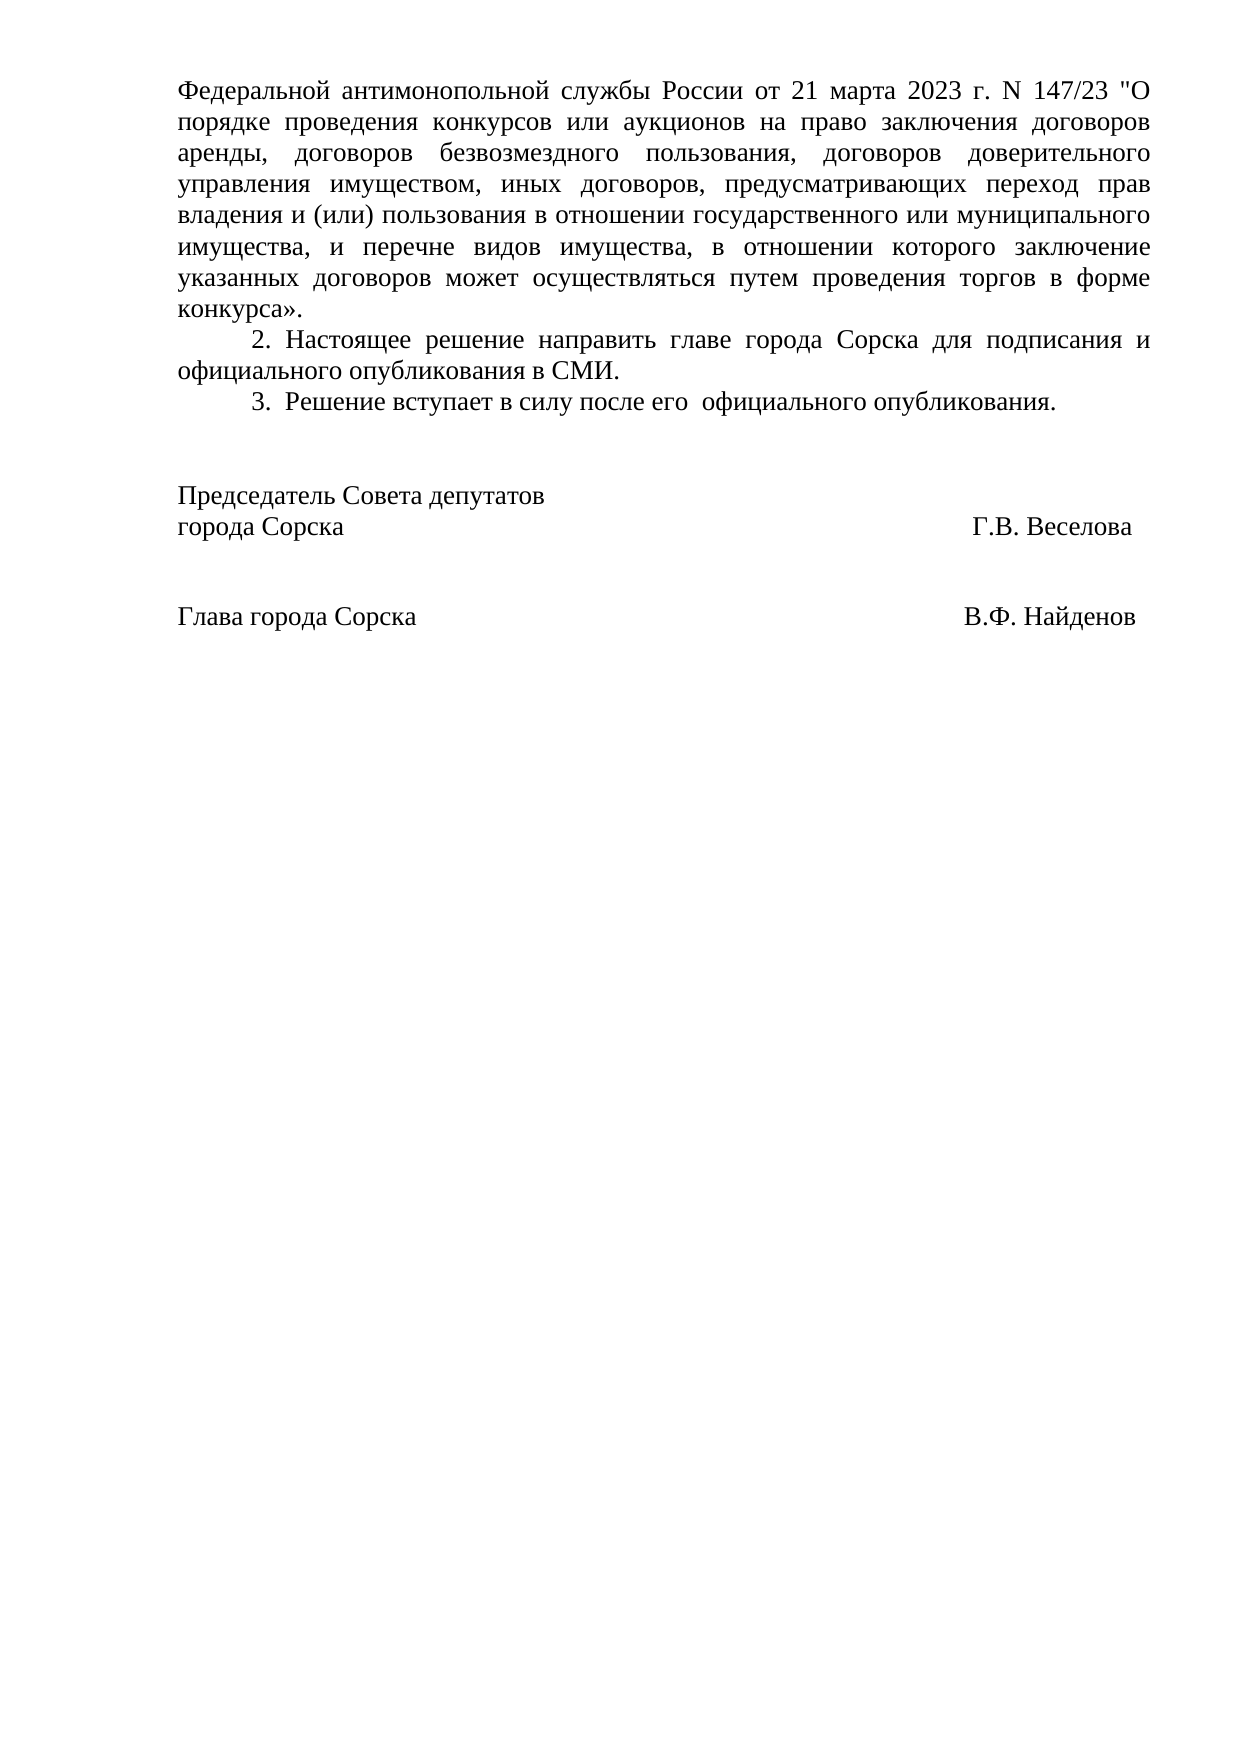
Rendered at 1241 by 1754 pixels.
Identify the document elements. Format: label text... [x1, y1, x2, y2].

text Председатель Совета депутатов [177, 479, 1152, 510]
text 2. Настоящее решение направить главе города Сорска для подписания и официального опубликования в СМИ. [177, 323, 1152, 385]
text города Сорска Г.В. Веселова [177, 510, 1152, 541]
text 3. Решение вступает в силу после его официального опубликования. [177, 385, 1152, 416]
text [177, 74, 1152, 323]
text Глава города Сорска В.Ф. Найденов [177, 600, 1152, 631]
